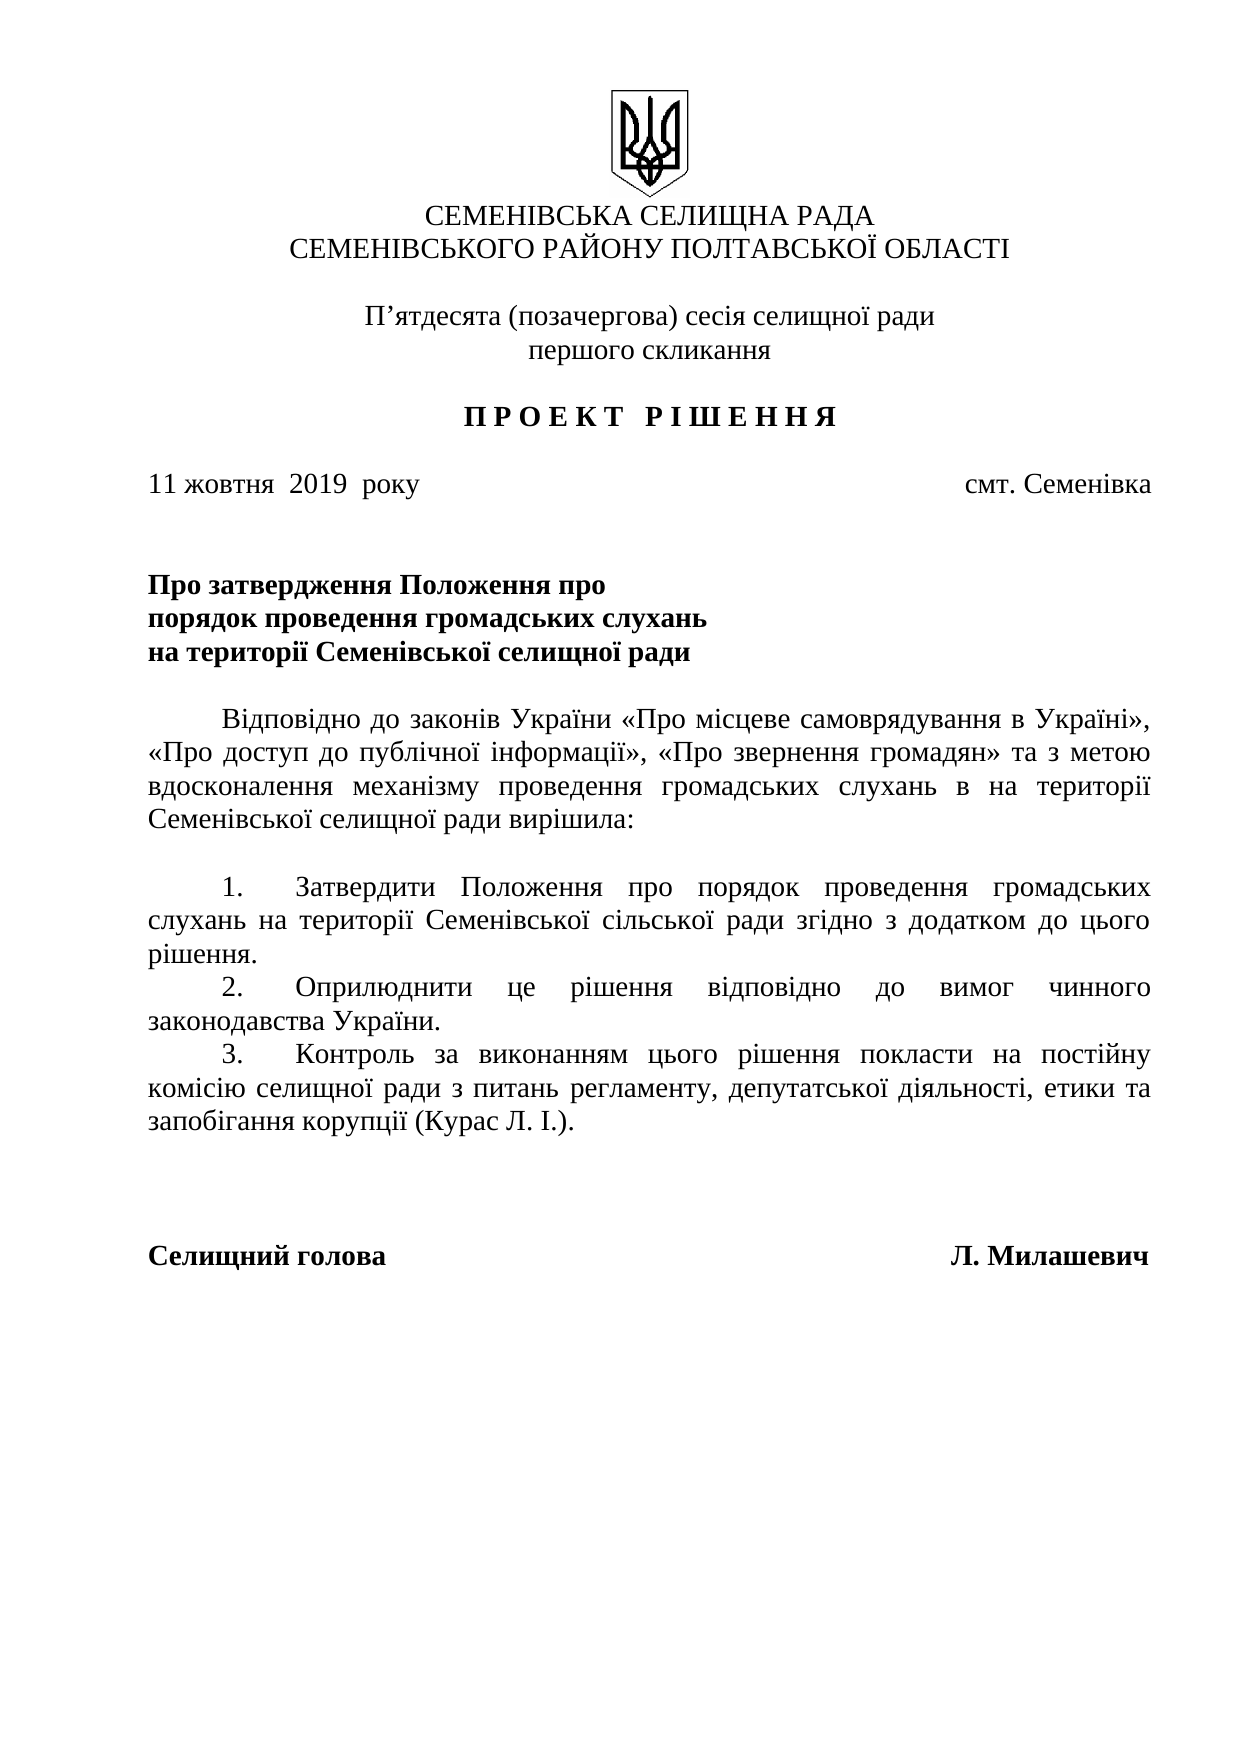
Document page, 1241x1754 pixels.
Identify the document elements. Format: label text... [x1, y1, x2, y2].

text Відповідно до законів України «Про місцеве самоврядування в Україні», «Про доступ до публічної інформації», «Про звернення громадян» та з метою вдосконалення механізму проведення громадських слухань в на території Семенівської селищної ради вирішила: [148, 701, 1152, 835]
text П Р О Е К Т Р І Ш Е Н Н Я [148, 399, 1152, 433]
text П’ятдесята (позачергова) сесія селищної ради [148, 298, 1152, 332]
picture [609, 88, 691, 198]
list Затвердити Положення про порядок проведення громадських слухань на території Семенівської сільської ради згідно з додатком до цього рішення. [148, 869, 1152, 969]
text 11 жовтня 2019 року смт. Семенівка [148, 466, 1152, 500]
list Контроль за виконанням цього рішення покласти на постійну комісію селищної ради з питань регламенту, депутатської діяльності, етики та запобігання корупції (Курас Л. І.). [148, 1036, 1152, 1137]
text першого скликання [148, 332, 1152, 366]
text СЕМЕНІВСЬКОГО РАЙОНУ ПОЛТАВСЬКОЇ ОБЛАСТІ [148, 231, 1152, 265]
text на території Семенівської селищної ради [148, 634, 1152, 667]
list Оприлюднити це рішення відповідно до вимог чинного законодавства України. [148, 969, 1152, 1036]
text Селищний голова Л. Милашевич [148, 1238, 1152, 1271]
text порядок проведення громадських слухань [148, 600, 1152, 634]
text СЕМЕНІВСЬКА СЕЛИЩНА РАДА [148, 198, 1152, 231]
text Про затвердження Положення про [148, 567, 1152, 600]
